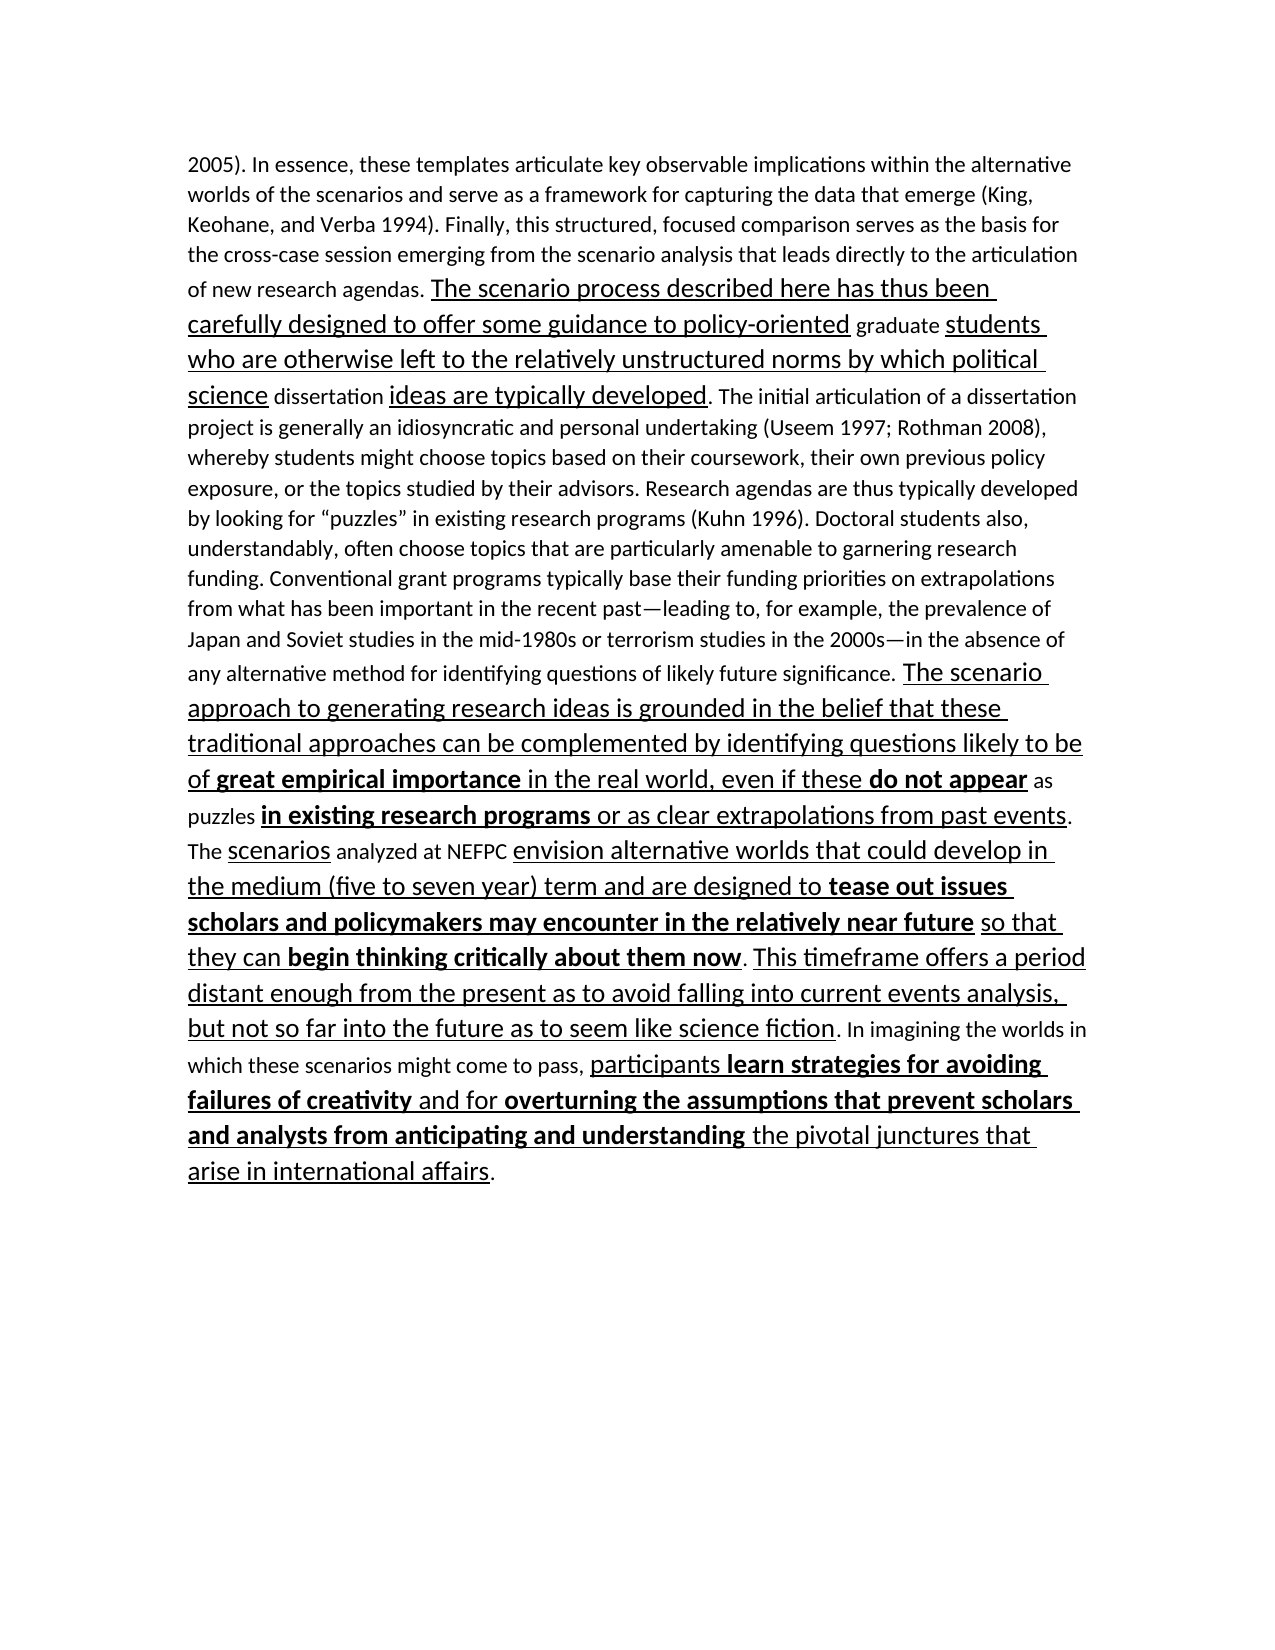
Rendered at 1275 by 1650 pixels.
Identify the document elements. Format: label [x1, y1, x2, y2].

text [187, 150, 1087, 1187]
